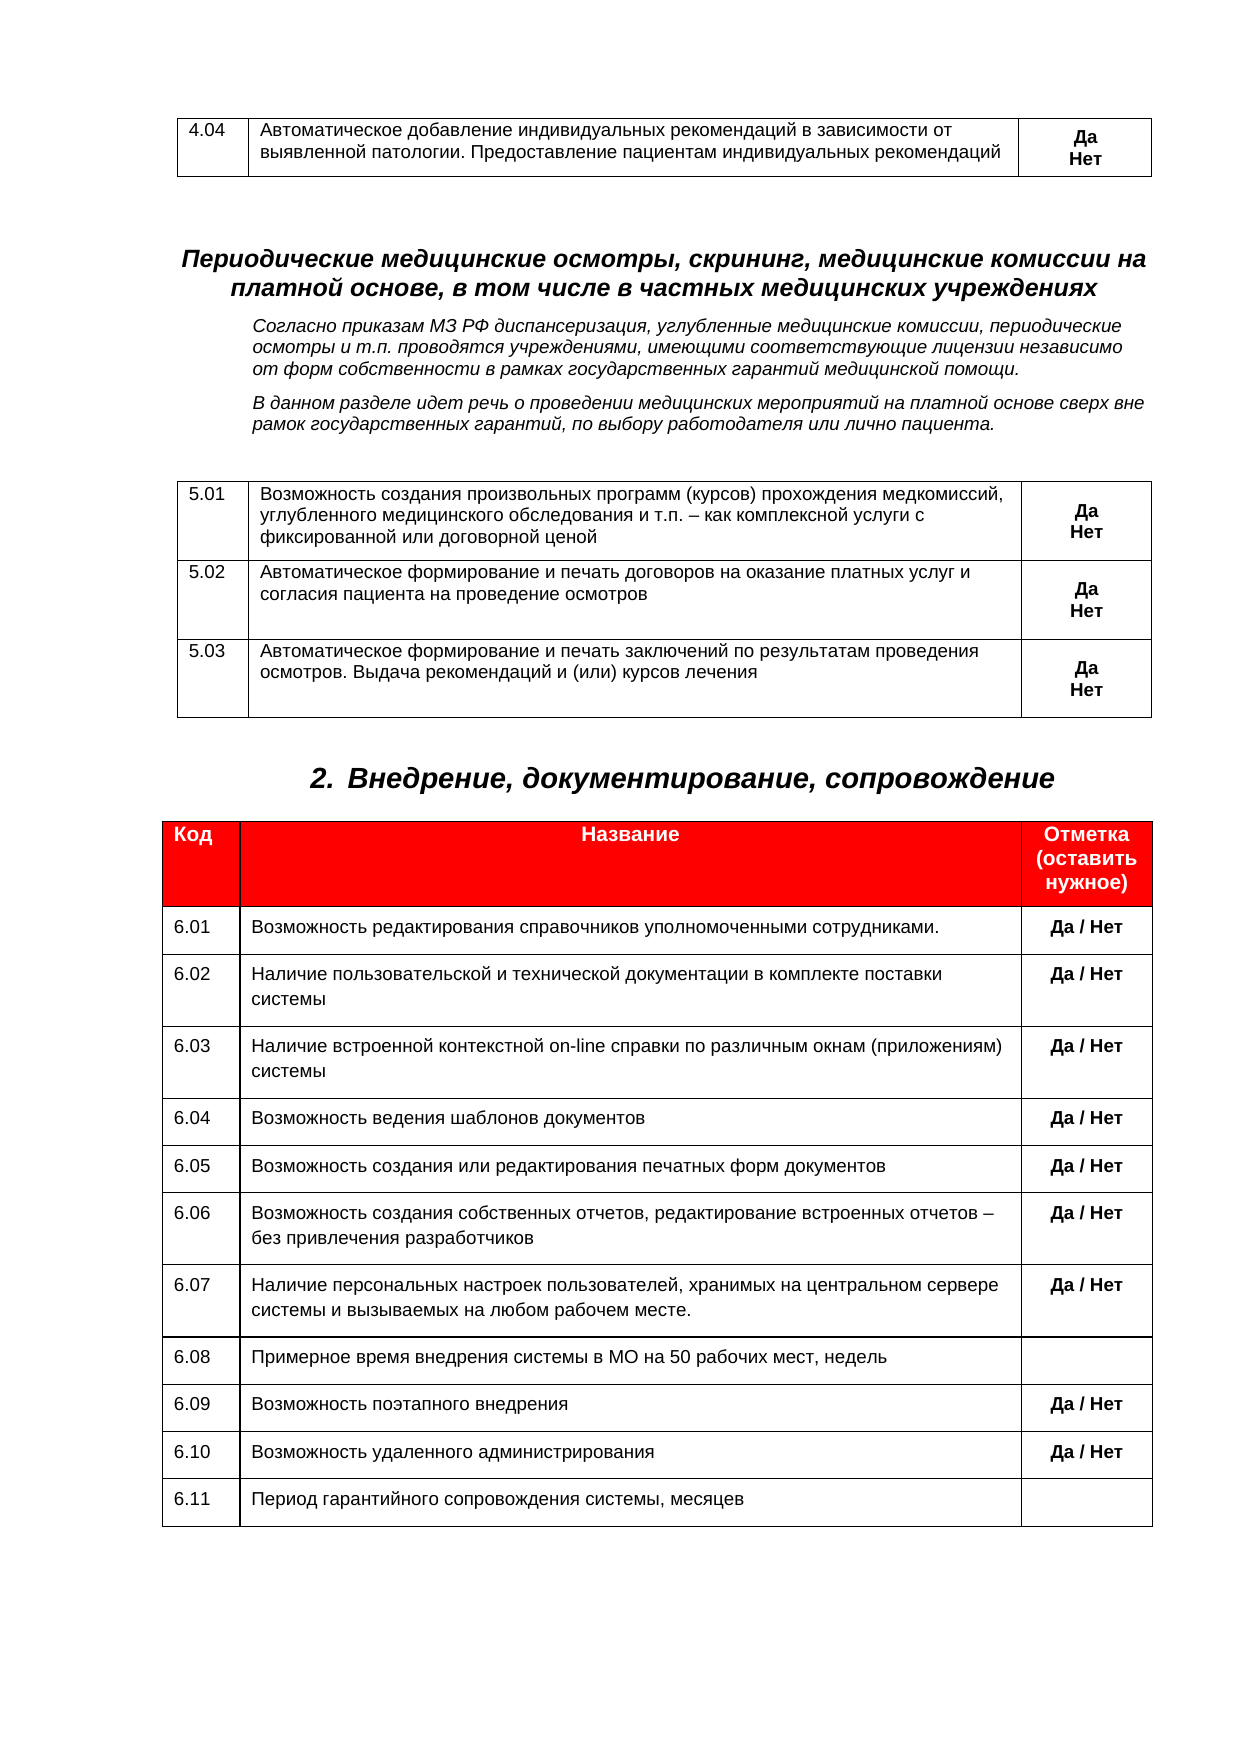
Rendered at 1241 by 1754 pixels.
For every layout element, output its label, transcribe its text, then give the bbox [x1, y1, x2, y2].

table_cell Автоматическое формирование и печать заключений по результатам проведения осмотров. Выдача рекомендаций и (или) курсов лечения [249, 640, 1021, 717]
table_header Отметка (оставить нужное) [1022, 822, 1152, 906]
table_cell Возможность удаленного администрирования [241, 1432, 1021, 1478]
table_header Код [163, 822, 239, 906]
table_cell Возможность создания или редактирования печатных форм документов [241, 1146, 1021, 1192]
table_cell Период гарантийного сопровождения системы, месяцев [241, 1479, 1021, 1526]
table_cell [1022, 1338, 1152, 1384]
table_cell 4.04 [178, 119, 248, 176]
table_cell Да Нет [1022, 561, 1151, 639]
list Внедрение, документирование, сопровождение [214, 761, 1152, 795]
table_cell Да / Нет [1022, 1385, 1152, 1431]
table_cell 6.01 [163, 907, 239, 953]
table_header Да Нет [1022, 482, 1151, 560]
table_cell 6.02 [163, 955, 239, 1026]
table_cell 6.08 [163, 1338, 239, 1384]
table_cell Да / Нет [1022, 907, 1152, 953]
table_cell Да Нет [1022, 640, 1151, 717]
table_cell Наличие персональных настроек пользователей, хранимых на центральном сервере системы и вызываемых на любом рабочем месте. [241, 1265, 1021, 1336]
table_cell 6.04 [163, 1099, 239, 1145]
table_header 5.01 [178, 482, 248, 560]
table_cell 6.09 [163, 1385, 239, 1431]
text Периодические медицинские осмотры, скрининг, медицинские комиссии на платной основе, в том числе в частных медицинских учреждениях [177, 244, 1152, 302]
table_header Название [241, 822, 1021, 906]
table_cell Да / Нет [1022, 955, 1152, 1026]
table_cell Возможность поэтапного внедрения [241, 1385, 1021, 1431]
table_cell Возможность ведения шаблонов документов [241, 1099, 1021, 1145]
list В данном разделе идет речь о проведении медицинских мероприятий на платной основе сверх вне рамок государственных гарантий, по выбору работодателя или лично пациента. [252, 392, 1152, 435]
table_cell Возможность редактирования справочников уполномоченными сотрудниками. [241, 907, 1021, 953]
table_cell Примерное время внедрения системы в МО на 50 рабочих мест, недель [241, 1338, 1021, 1384]
table_cell Автоматическое добавление индивидуальных рекомендаций в зависимости от выявленной патологии. Предоставление пациентам индивидуальных рекомендаций [249, 119, 1018, 176]
table_cell 6.03 [163, 1027, 239, 1098]
table_cell 6.05 [163, 1146, 239, 1192]
table_cell Да / Нет [1022, 1432, 1152, 1478]
table_cell Да / Нет [1022, 1099, 1152, 1145]
table_cell [1022, 1479, 1152, 1526]
table_cell 5.02 [178, 561, 248, 639]
table_cell 6.10 [163, 1432, 239, 1478]
table_header Возможность создания произвольных программ (курсов) прохождения медкомиссий, углубленного медицинского обследования и т.п. – как комплексной услуги с фиксированной или договорной ценой [249, 482, 1021, 560]
table_cell Наличие пользовательской и технической документации в комплекте поставки системы [241, 955, 1021, 1026]
table_cell Автоматическое формирование и печать договоров на оказание платных услуг и согласия пациента на проведение осмотров [249, 561, 1021, 639]
table_cell Возможность создания собственных отчетов, редактирование встроенных отчетов – без привлечения разработчиков [241, 1193, 1021, 1264]
table_cell Да / Нет [1022, 1265, 1152, 1336]
table_cell 6.07 [163, 1265, 239, 1336]
table_cell Да Нет [1019, 119, 1151, 176]
table_cell 6.06 [163, 1193, 239, 1264]
table_cell Наличие встроенной контекстной on-line справки по различным окнам (приложениям) системы [241, 1027, 1021, 1098]
table_cell Да / Нет [1022, 1146, 1152, 1192]
table_cell Да / Нет [1022, 1193, 1152, 1264]
table_cell Да / Нет [1022, 1027, 1152, 1098]
list Согласно приказам МЗ РФ диспансеризация, углубленные медицинские комиссии, периодические осмотры и т.п. проводятся учреждениями, имеющими соответствующие лицензии независимо от форм собственности в рамках государственных гарантий медицинской помощи. [252, 314, 1152, 379]
table_cell 5.03 [178, 640, 248, 717]
table_cell 6.11 [163, 1479, 239, 1526]
